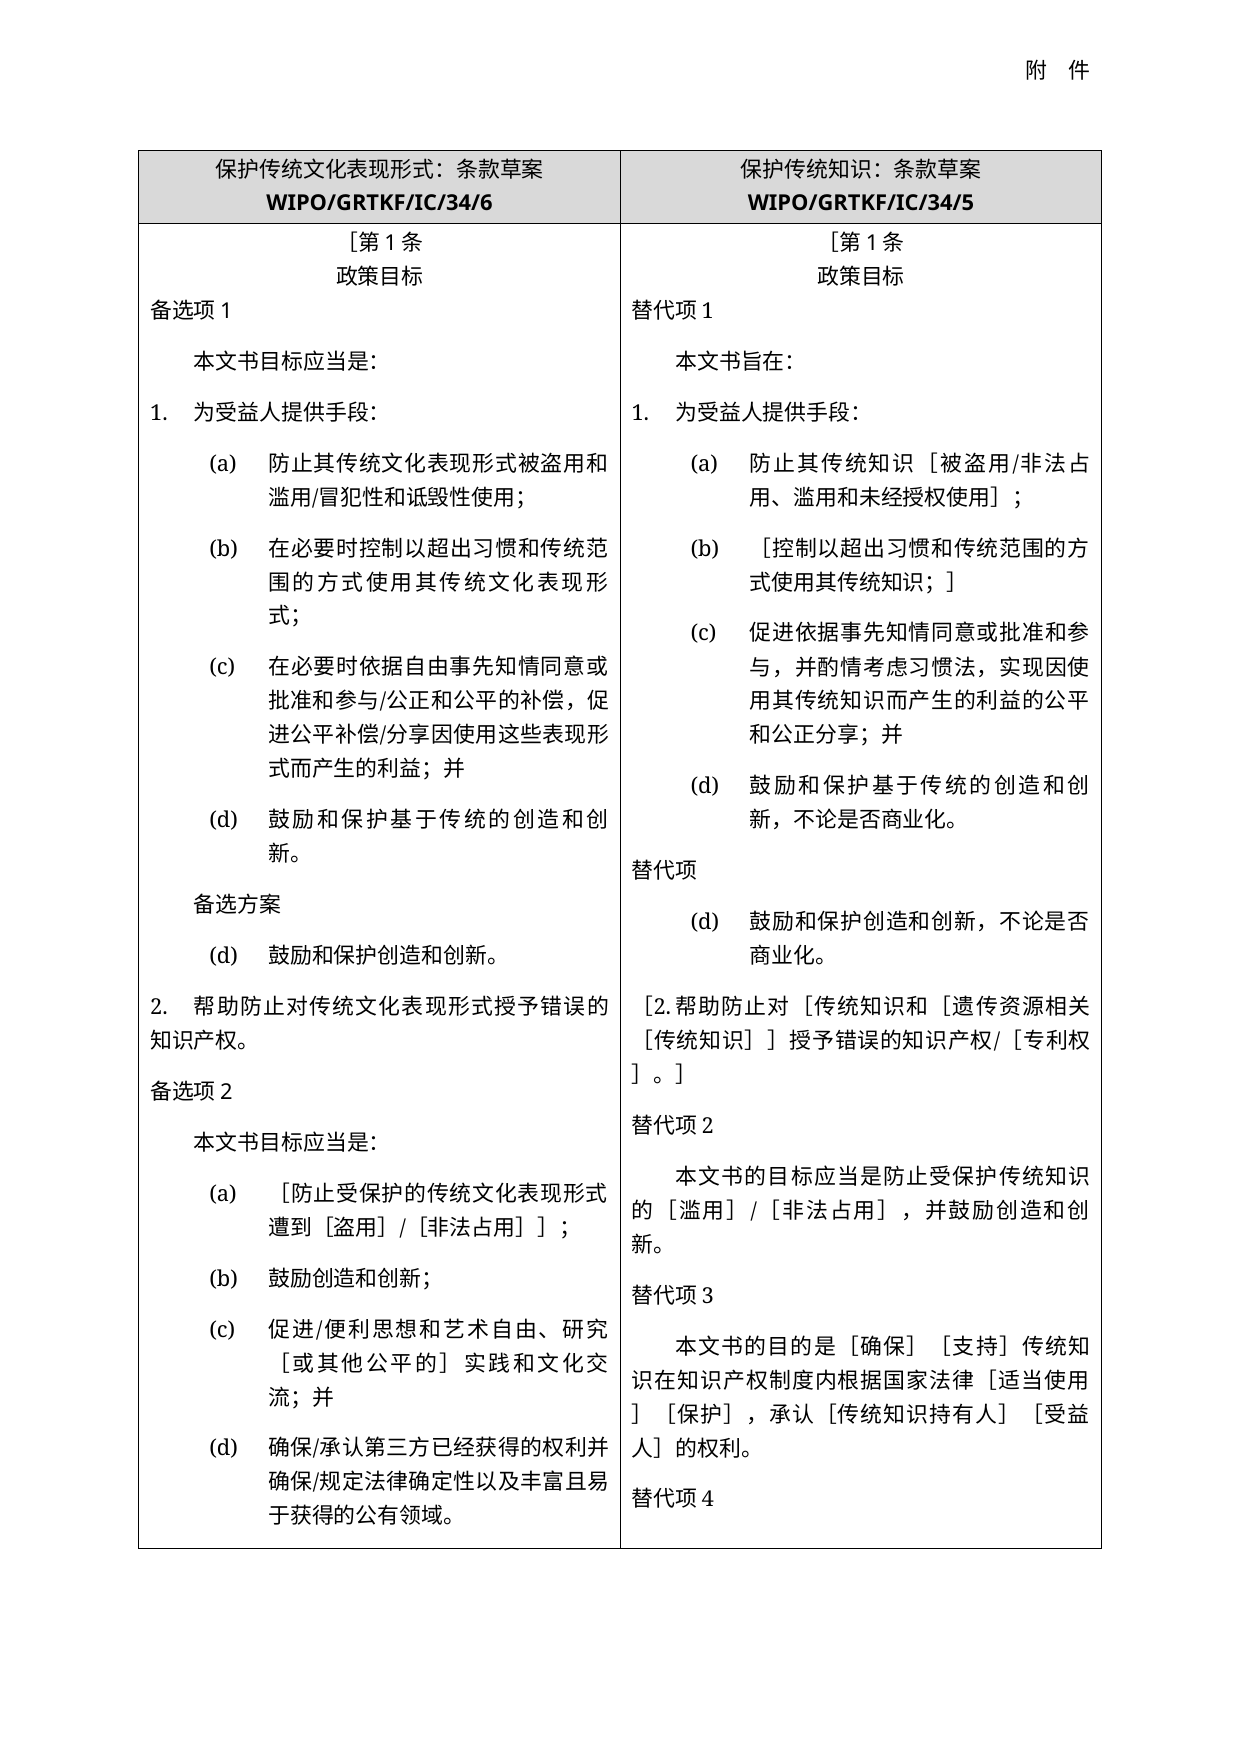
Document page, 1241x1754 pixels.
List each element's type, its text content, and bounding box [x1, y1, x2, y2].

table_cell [139, 224, 620, 1548]
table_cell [621, 224, 1101, 1548]
table_header 保护传统文化表现形式：条款草案 WIPO/GRTKF/IC/34/6 [139, 151, 620, 223]
table_header 保护传统知识：条款草案 WIPO/GRTKF/IC/34/5 [621, 151, 1101, 223]
